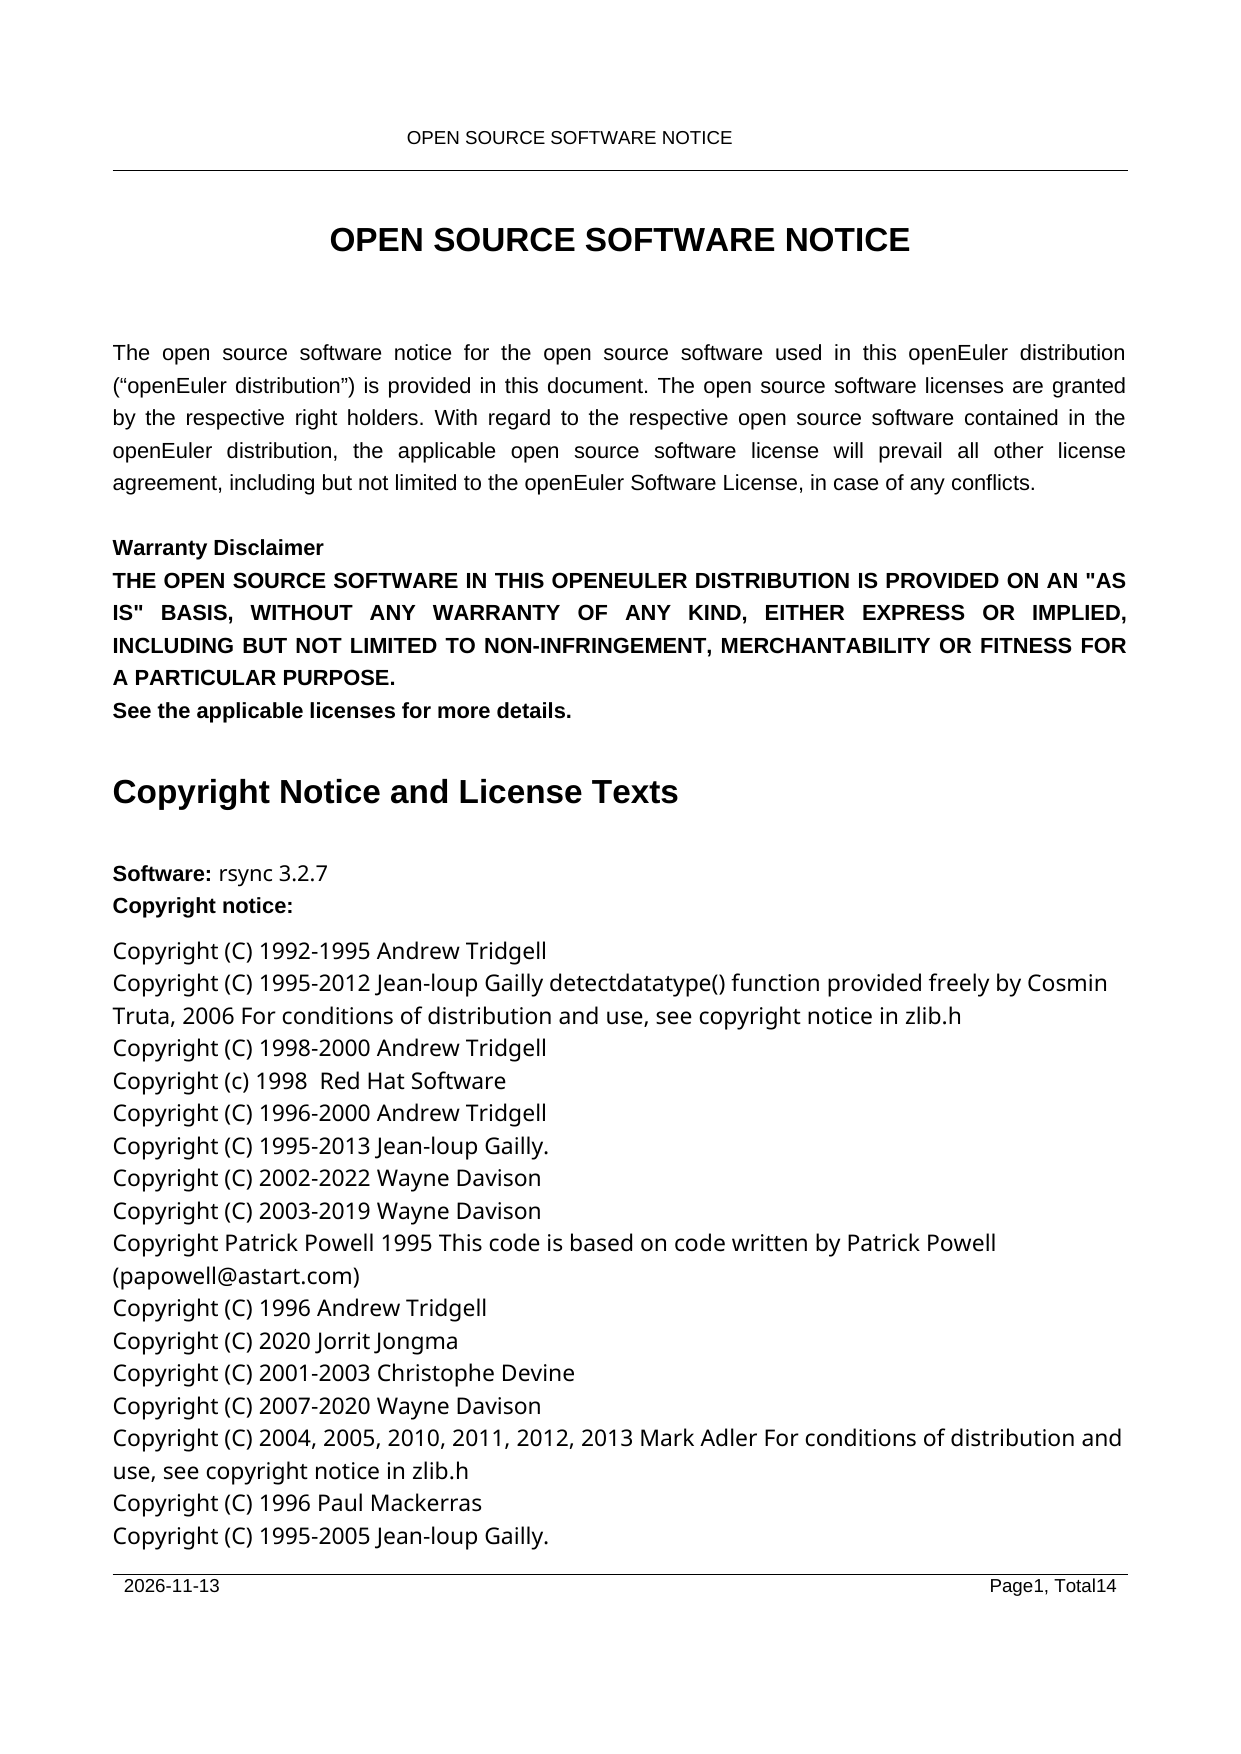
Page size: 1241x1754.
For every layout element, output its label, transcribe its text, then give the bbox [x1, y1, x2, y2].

text THE OPEN SOURCE SOFTWARE IN THIS OPENEULER DISTRIBUTION IS PROVIDED ON AN "AS IS" BASIS, WITHOUT ANY WARRANTY OF ANY KIND, EITHER EXPRESS OR IMPLIED, INCLUDING BUT NOT LIMITED TO NON-INFRINGEMENT, MERCHANTABILITY OR FITNESS FOR A PARTICULAR PURPOSE. See the applicable licenses for more details. [112, 564, 1128, 726]
text OPEN SOURCE SOFTWARE NOTICE [112, 206, 1128, 271]
title Software: rsync 3.2.7 [112, 856, 1128, 889]
text Copyright notice: [112, 889, 1128, 921]
text Copyright Notice and License Texts [112, 759, 1128, 824]
text Warranty Disclaimer [112, 531, 1128, 564]
text The open source software notice for the open source software used in this openEuler distribution (“openEuler distribution”) is provided in this document. The open source software licenses are granted by the respective right holders. With regard to the respective open source software contained in the openEuler distribution, the applicable open source software license will prevail all other license agreement, including but not limited to the openEuler Software License, in case of any conflicts. [112, 336, 1128, 499]
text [112, 934, 1128, 1551]
